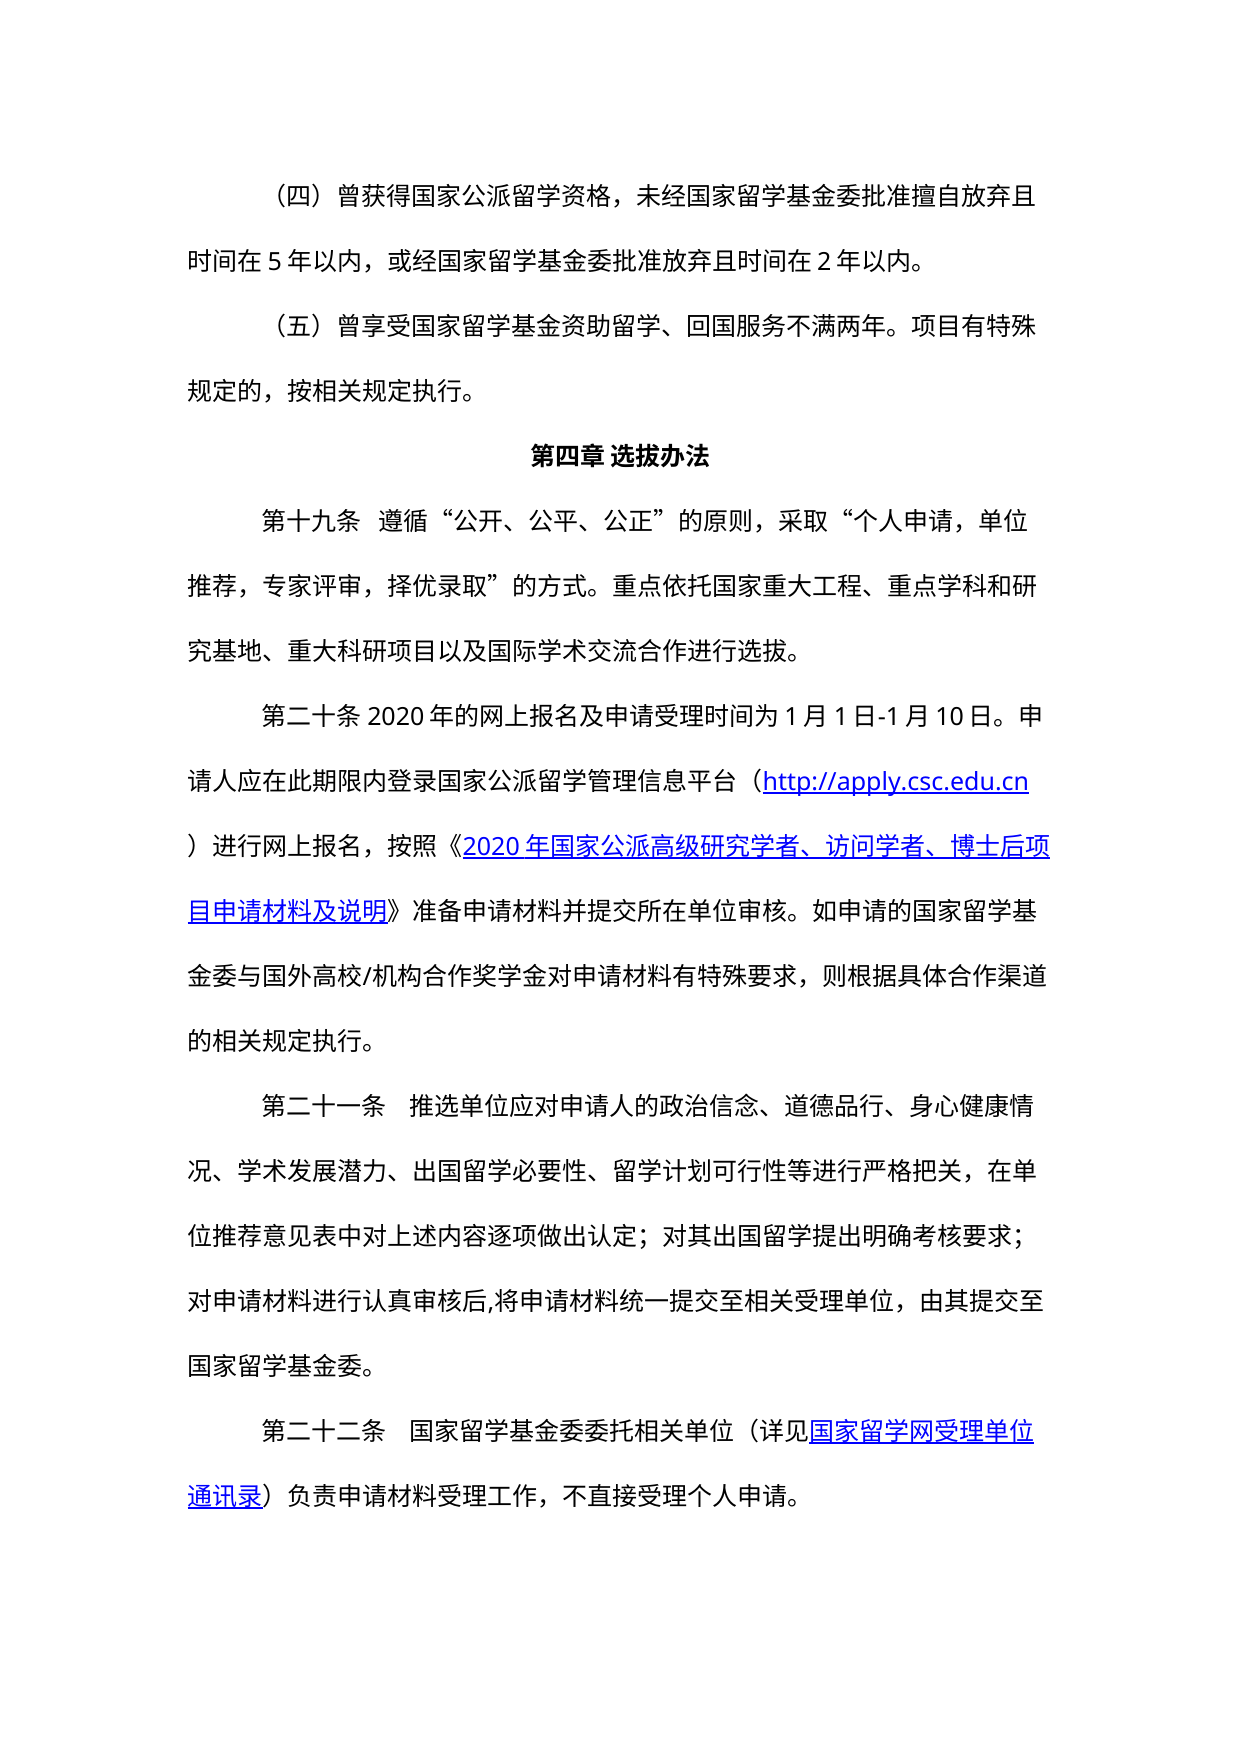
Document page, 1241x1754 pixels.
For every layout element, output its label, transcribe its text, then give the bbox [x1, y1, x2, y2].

text 第四章 选拔办法 [187, 422, 1053, 487]
text 第二十一条 推选单位应对申请人的政治信念、道德品行、身心健康情况、学术发展潜力、出国留学必要性、留学计划可行性等进行严格把关，在单位推荐意见表中对上述内容逐项做出认定；对其出国留学提出明确考核要求；对申请材料进行认真审核后,将申请材料统一提交至相关受理单位，由其提交至国家留学基金委。 [187, 1072, 1053, 1397]
text 第十九条 遵循“公开、公平、公正”的原则，采取“个人申请，单位推荐，专家评审，择优录取”的方式。重点依托国家重大工程、重点学科和研究基地、重大科研项目以及国际学术交流合作进行选拔。 [187, 487, 1053, 682]
text （四）曾获得国家公派留学资格，未经国家留学基金委批准擅自放弃且时间在5年以内，或经国家留学基金委批准放弃且时间在2年以内。 [187, 162, 1053, 292]
text （五）曾享受国家留学基金资助留学、回国服务不满两年。项目有特殊规定的，按相关规定执行。 [187, 292, 1053, 422]
text 第二十条 2020年的网上报名及申请受理时间为1月1日-1月10日。申请人应在此期限内登录国家公派留学管理信息平台（http://apply.csc.edu.cn ）进行网上报名，按照《2020年国家公派高级研究学者、访问学者、博士后项目申请材料及说明》准备申请材料并提交所在单位审核。如申请的国家留学基金委与国外高校/机构合作奖学金对申请材料有特殊要求，则根据具体合作渠道的相关规定执行。 [187, 682, 1053, 1072]
text 第二十二条 国家留学基金委委托相关单位（详见国家留学网受理单位通讯录）负责申请材料受理工作，不直接受理个人申请。 [187, 1397, 1053, 1527]
